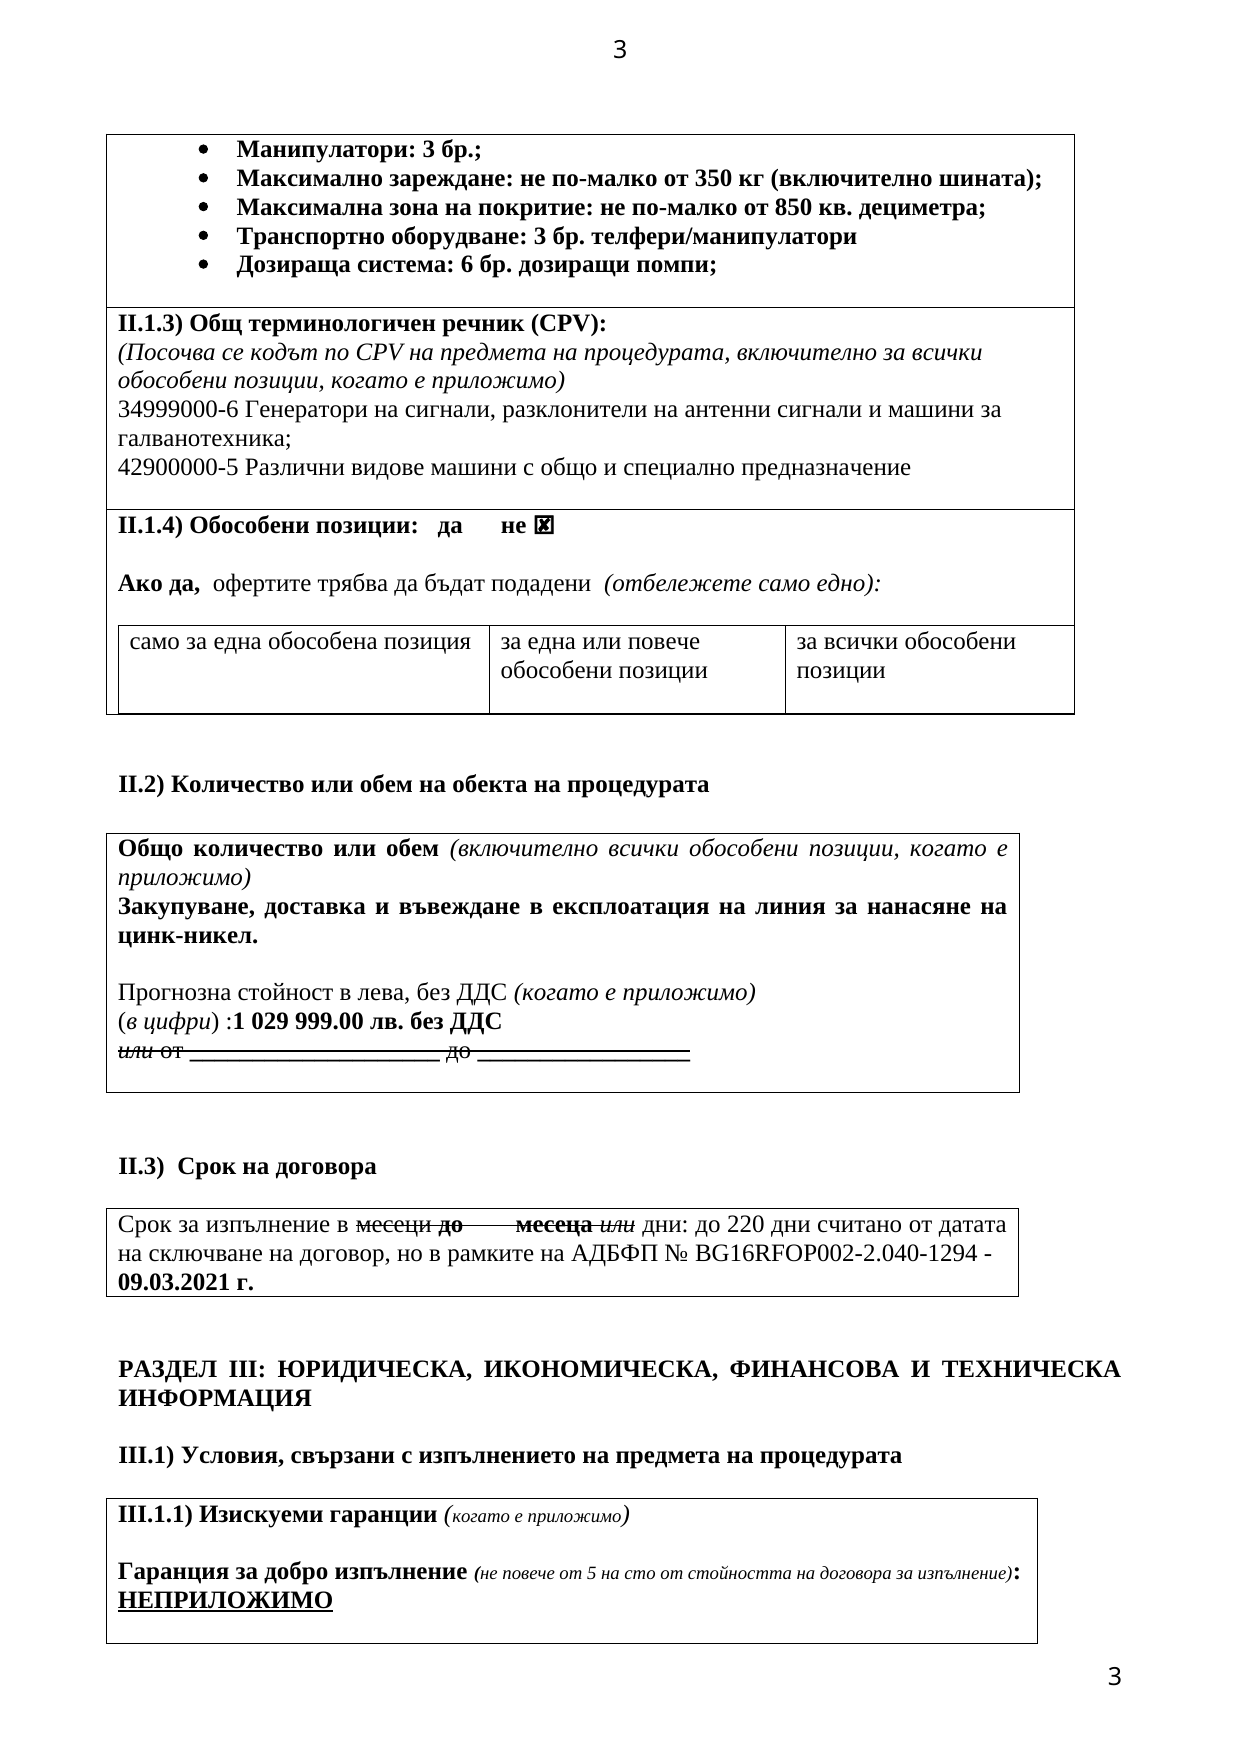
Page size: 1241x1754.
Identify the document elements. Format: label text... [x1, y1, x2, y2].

text ІІІ.1) Условия, свързани с изпълнението на предмета на процедурата [118, 1440, 1122, 1469]
table_cell ІІ.1.4) Обособени позиции: да  не Ако да, офертите трябва да бъдат подадени (отбележете само едно): [107, 510, 1074, 714]
table_header Общо количество или обем (включително всички обособени позиции, когато е приложимо) Закупуване, доставка и въвеждане в експлоатация на линия за нанасяне на цинк-никел. Прогнозна стойност в лева, без ДДС (когато е приложимо) (в цифри) :1 029 999.00 лв. без ДДС или от ____________________ до _________________ [107, 834, 1019, 1092]
table_cell ІІ.1.3) Общ терминологичен речник (CPV): (Посочва се кодът по CPV на предмета на процедурата, включително за всички обособени позиции, когато е приложимо) 34999000-6 Генератори на сигнали, разклонители на антенни сигнали и машини за галванотехника; 42900000-5 Различни видове машини с общо и специално предназначение [107, 308, 1074, 509]
text ІІ.3) Срок на договора [118, 1151, 1122, 1179]
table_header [107, 1499, 1037, 1643]
text РАЗДЕЛ ІІІ: ЮРИДИЧЕСКА, ИКОНОМИЧЕСКА, ФИНАНСОВА И ТЕХНИЧЕСКА ИНФОРМАЦИЯ [118, 1354, 1122, 1412]
subtitle ІІ.2) Количество или обем на обекта на процедурата [118, 769, 1122, 797]
table_header Срок за изпълнение в месеци до  месеца или дни: до 220 дни считано от датата на сключване на договор, но в рамките на АДБФП № BG16RFOP002-2.040-1294 - 09.03.2021 г. [107, 1209, 1018, 1296]
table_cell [107, 135, 1074, 307]
